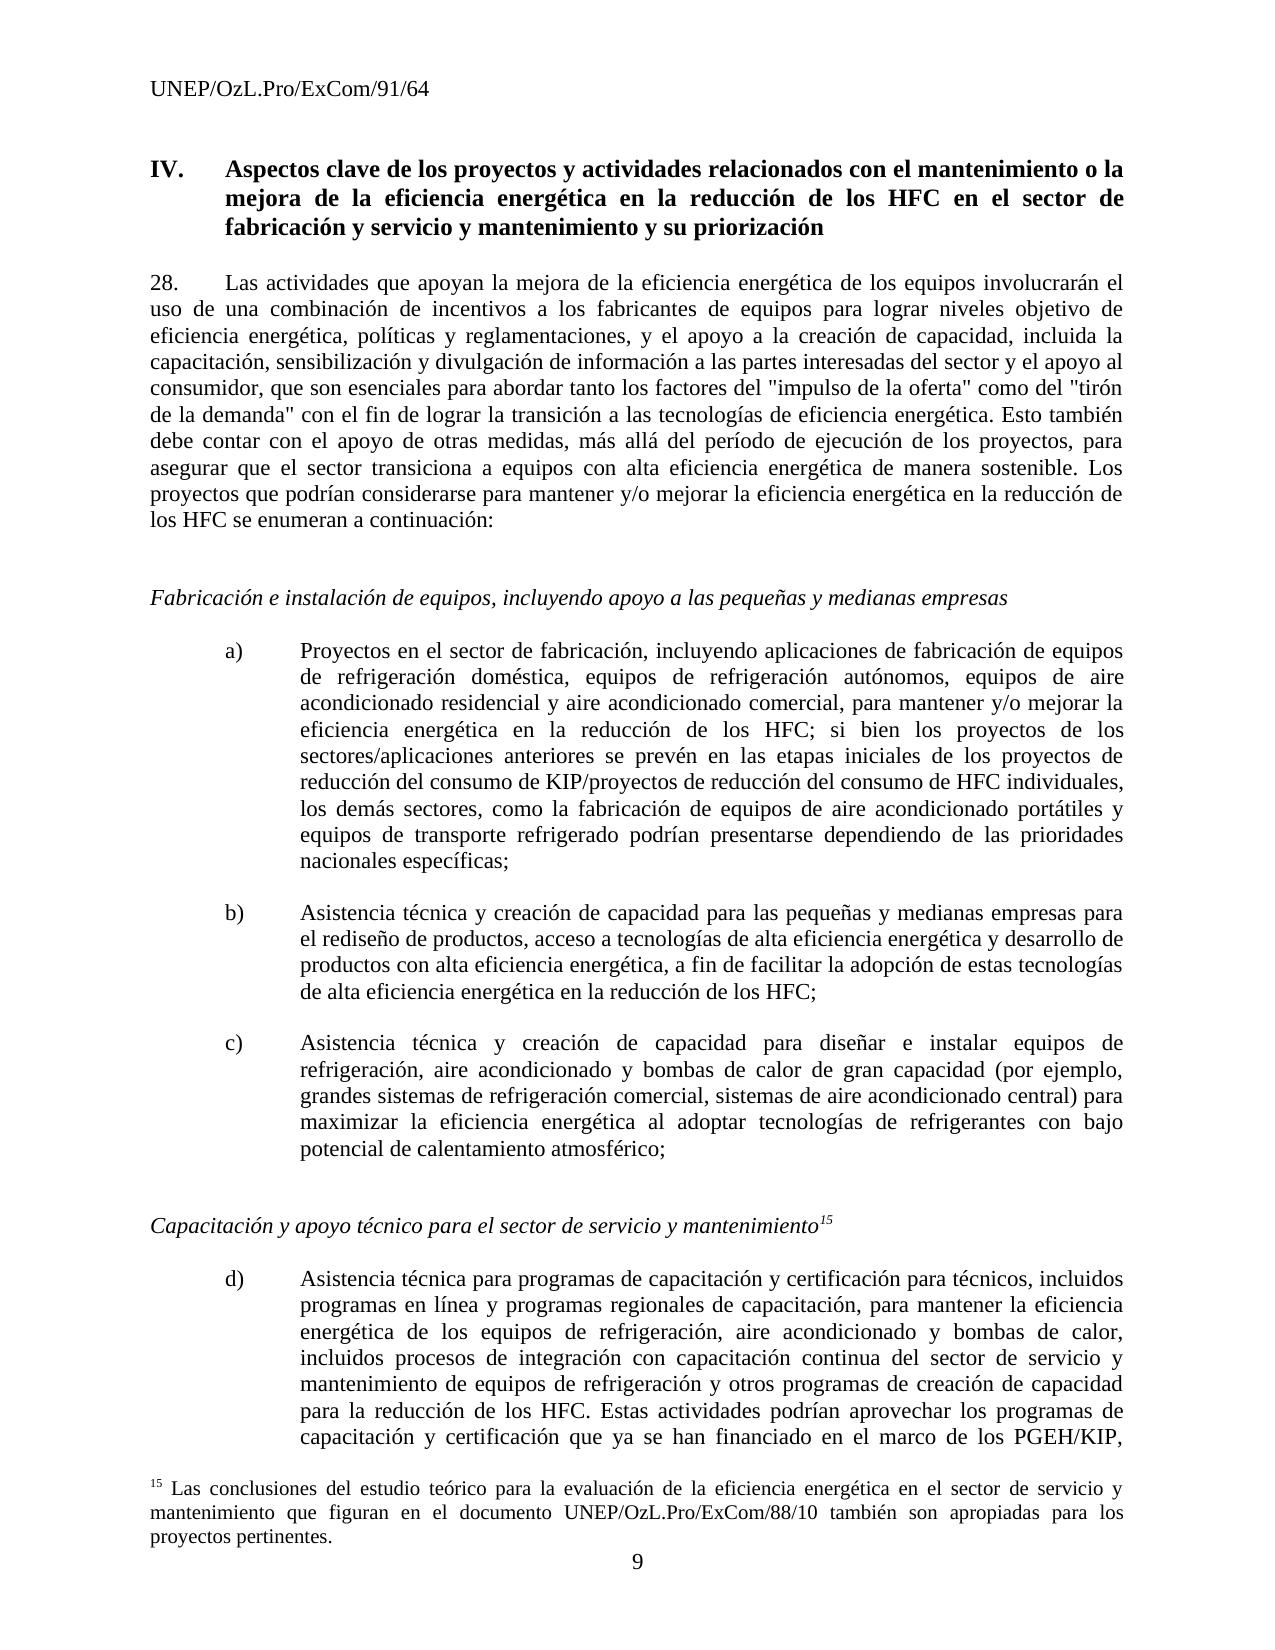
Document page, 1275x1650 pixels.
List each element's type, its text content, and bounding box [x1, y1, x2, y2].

subtitle Las actividades que apoyan la mejora de la eficiencia energética de los equipos involucrarán el uso de una combinación de incentivos a los fabricantes de equipos para lograr niveles objetivo de eficiencia energética, políticas y reglamentaciones, y el apoyo a la creación de capacidad, incluida la capacitación, sensibilización y divulgación de información a las partes interesadas del sector y el apoyo al consumidor, que son esenciales para abordar tanto los factores del "impulso de la oferta" como del "tirón de la demanda" con el fin de lograr la transición a las tecnologías de eficiencia energética. Esto también debe contar con el apoyo de otras medidas, más allá del período de ejecución de los proyectos, para asegurar que el sector transiciona a equipos con alta eficiencia energética de manera sostenible. Los proyectos que podrían considerarse para mantener y/o mejorar la eficiencia energética en la reducción de los HFC se enumeran a continuación: [150, 269, 1125, 533]
subtitle Asistencia técnica y creación de capacidad para diseñar e instalar equipos de refrigeración, aire acondicionado y bombas de calor de gran capacidad (por ejemplo, grandes sistemas de refrigeración comercial, sistemas de aire acondicionado central) para maximizar la eficiencia energética al adoptar tecnologías de refrigerantes con bajo potencial de calentamiento atmosférico; [225, 1029, 1125, 1161]
subtitle Asistencia técnica y creación de capacidad para las pequeñas y medianas empresas para el rediseño de productos, acceso a tecnologías de alta eficiencia energética y desarrollo de productos con alta eficiencia energética, a fin de facilitar la adopción de estas tecnologías de alta eficiencia energética en la reducción de los HFC; [225, 899, 1125, 1004]
text IV. Aspectos clave de los proyectos y actividades relacionados con el mantenimiento o la mejora de la eficiencia energética en la reducción de los HFC en el sector de fabricación y servicio y mantenimiento y su priorización [150, 154, 1125, 240]
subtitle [225, 1265, 1125, 1449]
text Fabricación e instalación de equipos, incluyendo apoyo a las pequeñas y medianas empresas [150, 584, 1125, 610]
text Capacitación y apoyo técnico para el sector de servicio y mantenimiento [150, 1212, 1125, 1239]
subtitle Proyectos en el sector de fabricación, incluyendo aplicaciones de fabricación de equipos de refrigeración doméstica, equipos de refrigeración autónomos, equipos de aire acondicionado residencial y aire acondicionado comercial, para mantener y/o mejorar la eficiencia energética en la reducción de los HFC; si bien los proyectos de los sectores/aplicaciones anteriores se prevén en las etapas iniciales de los proyectos de reducción del consumo de KIP/proyectos de reducción del consumo de HFC individuales, los demás sectores, como la fabricación de equipos de aire acondicionado portátiles y equipos de transporte refrigerado podrían presentarse dependiendo de las prioridades nacionales específicas; [225, 637, 1125, 874]
